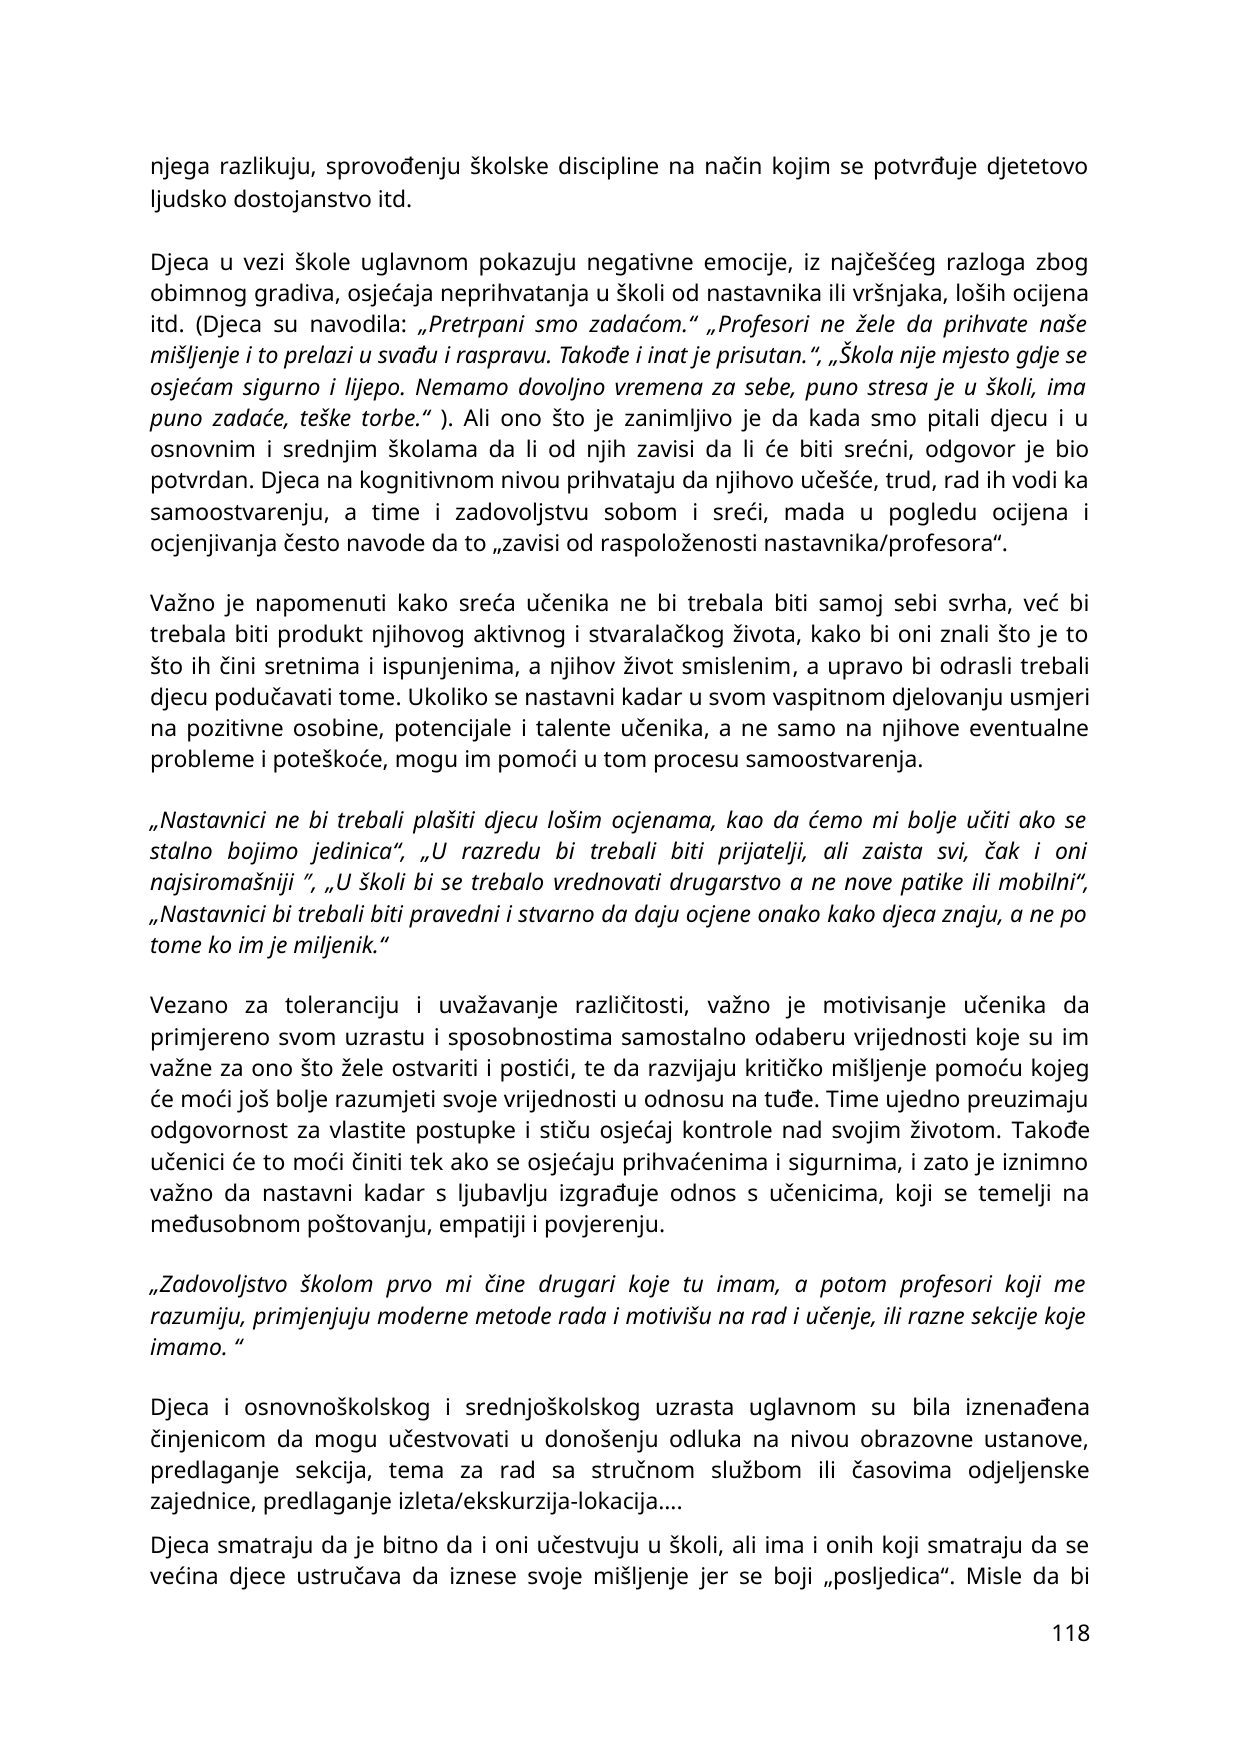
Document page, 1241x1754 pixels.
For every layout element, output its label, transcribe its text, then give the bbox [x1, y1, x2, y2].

text Djeca i osnovnoškolskog i srednjoškolskog uzrasta uglavnom su bila iznenađena činjenicom da mogu učestvovati u donošenju odluka na nivou obrazovne ustanove, predlaganje sekcija, tema za rad sa stručnom službom ili časovima odjeljenske zajednice, predlaganje izleta/ekskurzija-lokacija…. [150, 1391, 1090, 1516]
text Vezano za toleranciju i uvažavanje različitosti, važno je motivisanje učenika da primjereno svom uzrastu i sposobnostima samostalno odaberu vrijednosti koje su im važne za ono što žele ostvariti i postići, te da razvijaju kritičko mišljenje pomoću kojeg će moći još bolje razumjeti svoje vrijednosti u odnosu na tuđe. Time ujedno preuzimaju odgovornost za vlastite postupke i stiču osjećaj kontrole nad svojim životom. Takođe učenici će to moći činiti tek ako se osjećaju prihvaćenima i sigurnima, i zato je iznimno važno da nastavni kadar s ljubavlju izgrađuje odnos s učenicima, koji se temelji na međusobnom poštovanju, empatiji i povjerenju. [150, 989, 1090, 1239]
text Djeca u vezi škole uglavnom pokazuju negativne emocije, iz najčešćeg razloga zbog obimnog gradiva, osjećaja neprihvatanja u školi od nastavnika ili vršnjaka, loših ocijena itd. (Djeca su navodila: „Pretrpani smo zadaćom.“ „Profesori ne žele da prihvate naše mišljenje i to prelazi u svađu i raspravu. Takođe i inat je prisutan.“, „Škola nije mjesto gdje se osjećam sigurno i lijepo. Nemamo dovoljno vremena za sebe, puno stresa je u školi, ima puno zadaće, teške torbe.“ ). Ali ono što je zanimljivo je da kada smo pitali djecu i u osnovnim i srednjim školama da li od njih zavisi da li će biti srećni, odgovor je bio potvrdan. Djeca na kognitivnom nivou prihvataju da njihovo učešće, trud, rad ih vodi ka samoostvarenju, a time i zadovoljstvu sobom i sreći, mada u pogledu ocijena i ocjenjivanja često navode da to „zavisi od raspoloženosti nastavnika/profesora“. [150, 245, 1090, 558]
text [150, 1529, 1090, 1591]
text Važno je napomenuti kako sreća učenika ne bi trebala biti samoj sebi svrha, već bi trebala biti produkt njihovog aktivnog i stvaralačkog života, kako bi oni znali što je to što ih čini sretnima i ispunjenima, a njihov život smislenim, a upravo bi odrasli trebali djecu podučavati tome. Ukoliko se nastavni kadar u svom vaspitnom djelovanju usmjeri na pozitivne osobine, potencijale i talente učenika, a ne samo na njihove eventualne probleme i poteškoće, mogu im pomoći u tom procesu samoostvarenja. [150, 587, 1090, 774]
text „Zadovoljstvo školom prvo mi čine drugari koje tu imam, a potom profesori koji me razumiju, primjenjuju moderne metode rada i motivišu na rad i učenje, ili razne sekcije koje imamo. “ [150, 1268, 1090, 1362]
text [150, 150, 1090, 214]
text „Nastavnici ne bi trebali plašiti djecu lošim ocjenama, kao da ćemo mi bolje učiti ako se stalno bojimo jedinica“, „U razredu bi trebali biti prijatelji, ali zaista svi, čak i oni najsiromašniji ″, „U školi bi se trebalo vrednovati drugarstvo a ne nove patike ili mobilni“, „Nastavnici bi trebali biti pravedni i stvarno da daju ocjene onako kako djeca znaju, a ne po tome ko im je miljenik.“ [150, 804, 1090, 960]
